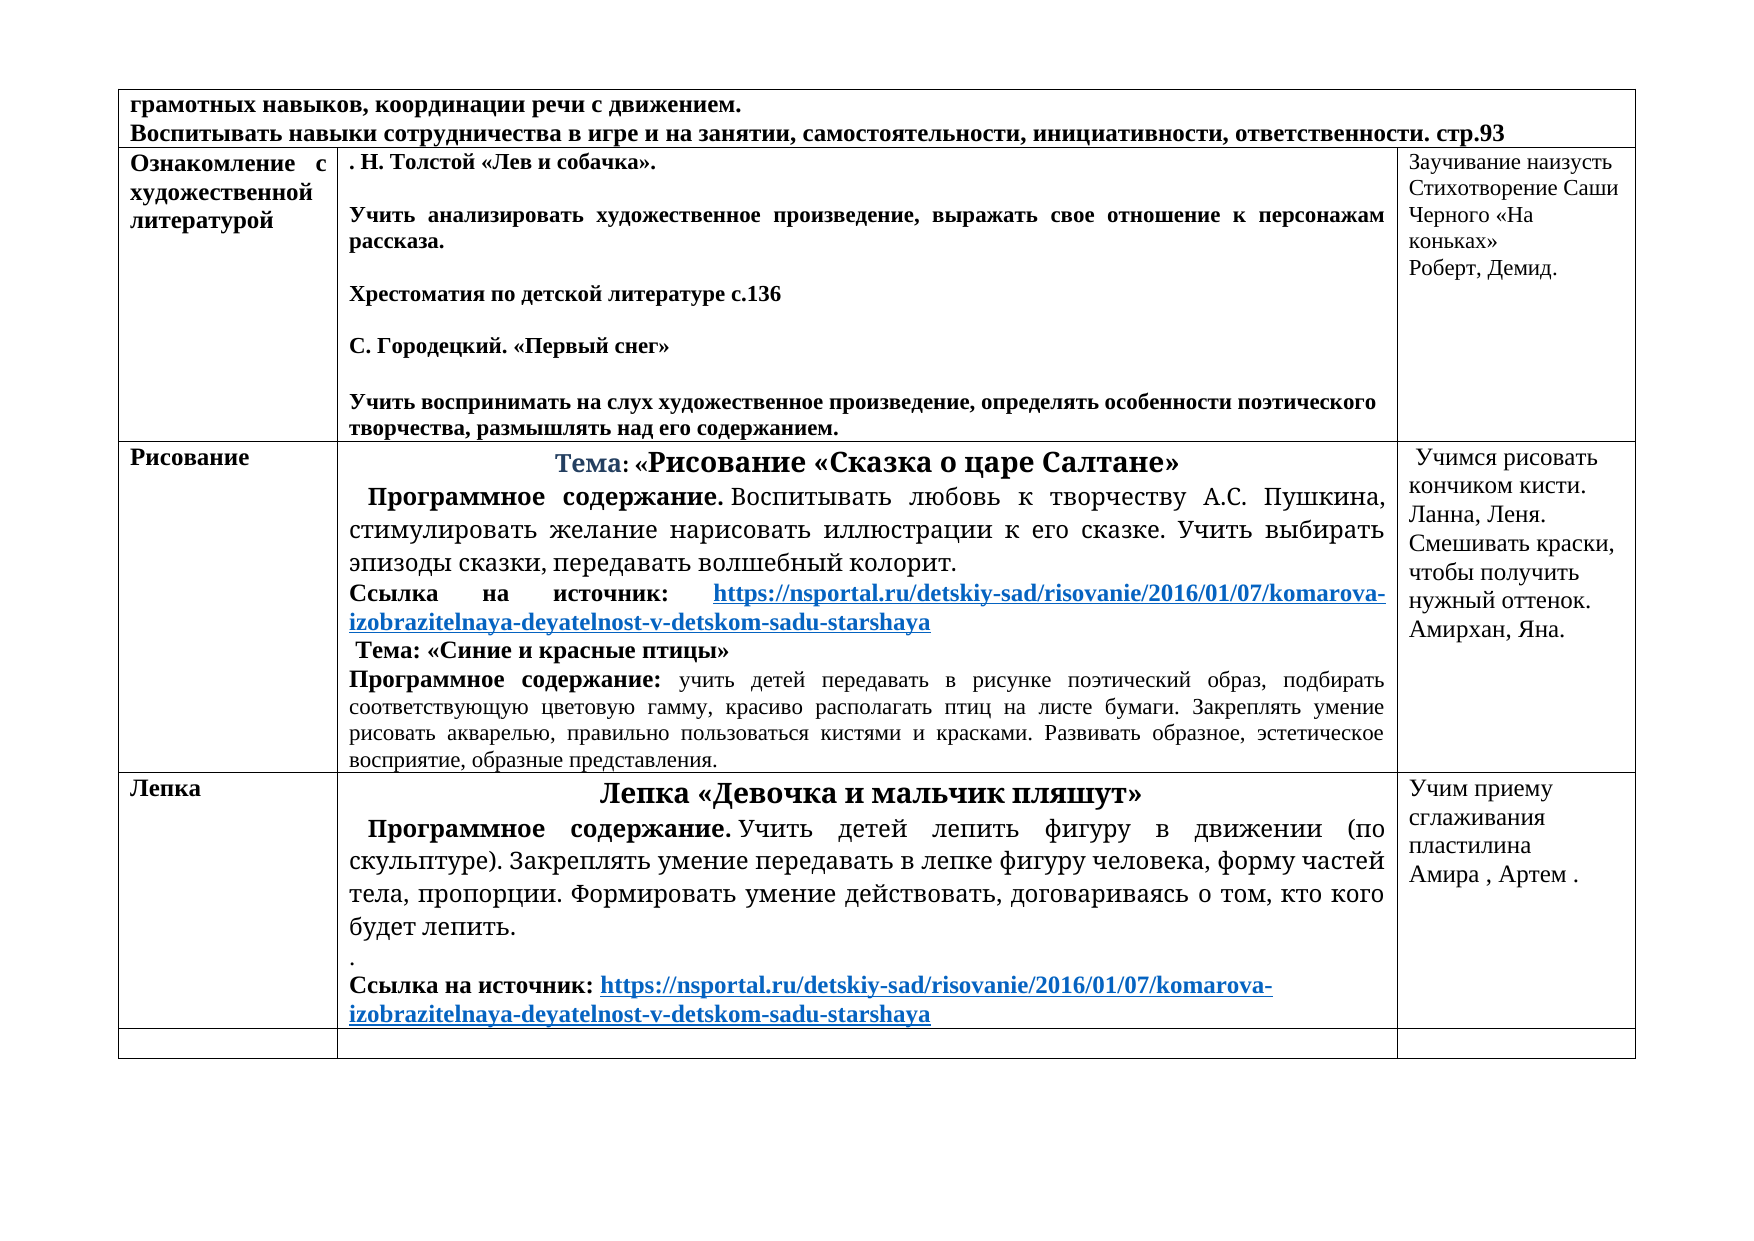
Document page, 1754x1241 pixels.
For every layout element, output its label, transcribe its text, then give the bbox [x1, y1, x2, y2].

table_cell [119, 1029, 337, 1058]
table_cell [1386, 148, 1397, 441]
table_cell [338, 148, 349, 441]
table_cell Тема: «Рисование «Сказка о царе Салтане» Программное содержание. Воспитывать любовь к творчеству А.С. Пушкина, стимулировать желание нарисовать иллюстрации к его сказке. Учить выбирать эпизоды сказки, передавать волшебный колорит. Ссылка на источник: https://nsportal.ru/detskiy-sad/risovanie/2016/01/07/komarova-izobrazitelnaya-deyatelnost-v-detskom-sadu-starshaya Тема: «Синие и красные птицы» Программное содержание: учить детей передавать в рисунке поэтический образ, подбирать соответствующую цветовую гамму, красиво располагать птиц на листе бумаги. Закреплять умение рисовать акварелью, правильно пользоваться кистями и красками. Развивать образное, эстетическое восприятие, образные представления. [338, 442, 1397, 772]
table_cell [119, 90, 1635, 147]
table_cell Лепка «Девочка и мальчик пляшут» Программное содержание. Учить детей лепить фигуру в движении (по скульптуре). Закреплять умение передавать в лепке фигуру человека, форму частей тела, пропорции. Формировать умение действовать, договариваясь о том, кто кого будет лепить. . Ссылка на источник: https://nsportal.ru/detskiy-sad/risovanie/2016/01/07/komarova-izobrazitelnaya-deyatelnost-v-detskom-sadu-starshaya [338, 773, 1397, 1028]
table_cell Лепка [119, 773, 337, 1028]
table_cell [1398, 1029, 1635, 1058]
table_cell Учимся рисовать кончиком кисти. Ланна, Леня. Смешивать краски, чтобы получить нужный оттенок. Амирхан, Яна. [1398, 442, 1635, 772]
table_cell Учим приему сглаживания пластилина Амира , Артем . [1398, 773, 1635, 1028]
table_cell [338, 1029, 1397, 1058]
table_cell Заучивание наизусть Стихотворение Саши Черного «На коньках» Роберт, Демид. [1398, 148, 1635, 441]
table_cell Рисование [119, 442, 337, 772]
table_cell Ознакомление с художественной литературой [119, 148, 337, 441]
